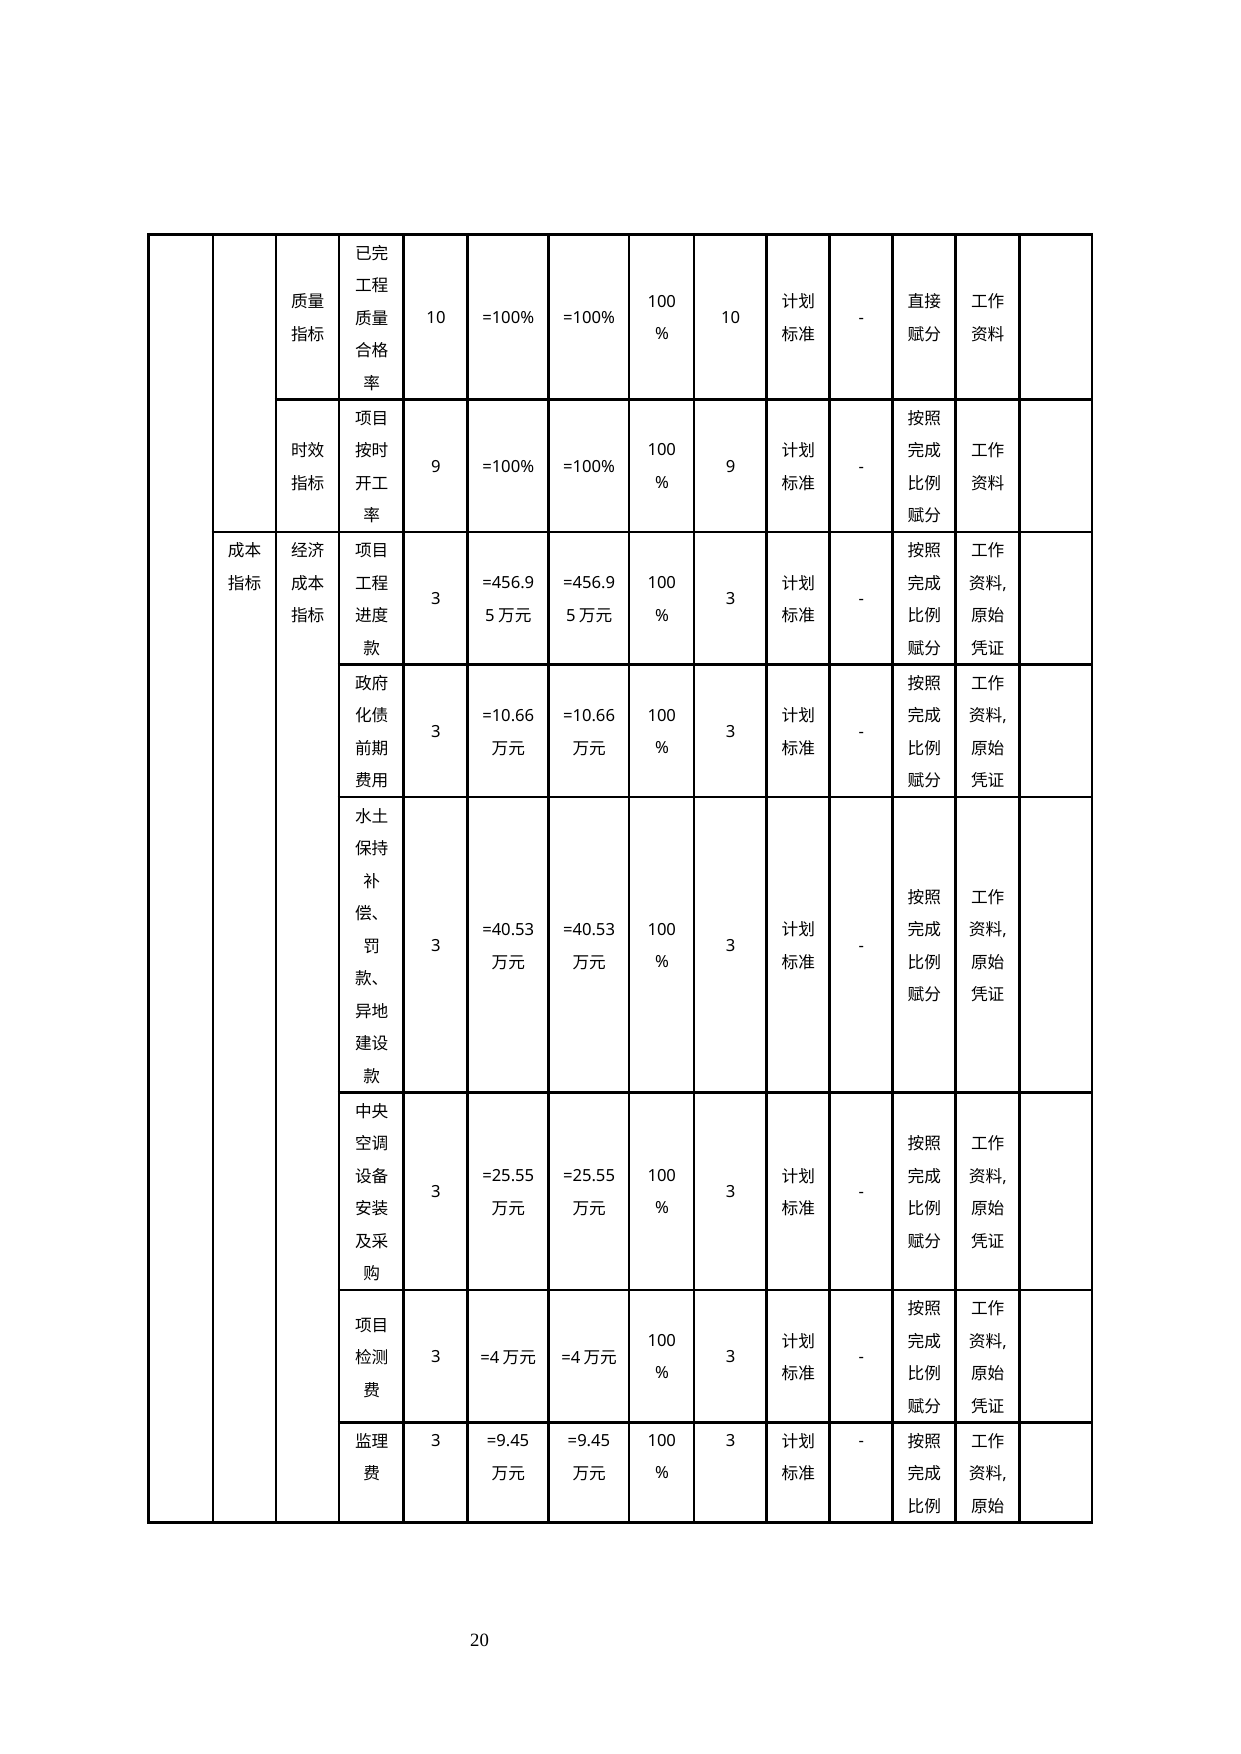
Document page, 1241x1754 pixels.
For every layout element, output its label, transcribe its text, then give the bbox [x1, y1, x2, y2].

table_cell 计划标准 [768, 1424, 828, 1521]
table_cell 政府化债前期费用 [340, 666, 402, 796]
table_cell 工作资料,原始凭证 [957, 666, 1018, 796]
table_cell 质量指标 [277, 236, 338, 398]
table_cell 按照完成比例赋分 [894, 798, 954, 1091]
table_cell 按照完成比例赋分 [894, 533, 954, 663]
table_cell =100% [550, 236, 628, 398]
table_cell - [831, 1291, 891, 1421]
table_cell =25.55万元 [469, 1094, 547, 1288]
table_cell 工作资料,原始凭证 [957, 1094, 1018, 1288]
table_cell =100% [469, 401, 547, 531]
table_cell [1021, 533, 1091, 663]
table_cell 100% [630, 666, 693, 796]
table_cell 3 [405, 1424, 466, 1521]
table_cell 时效指标 [277, 401, 338, 531]
table_cell 按照完成比例赋分 [894, 401, 954, 531]
table_cell 中央空调设备安装及采购 [340, 1094, 402, 1288]
table_cell 100% [630, 401, 693, 531]
table_cell 计划标准 [768, 533, 828, 663]
table_cell 3 [405, 1094, 466, 1288]
table_cell - [831, 1424, 891, 1521]
table_cell =456.95万元 [469, 533, 547, 663]
table_cell 计划标准 [768, 401, 828, 531]
table_cell =9.45万元 [550, 1424, 628, 1521]
table_cell 9 [405, 401, 466, 531]
table_cell [1021, 1424, 1091, 1521]
table_cell - [831, 236, 891, 398]
table_cell 项目检测费 [340, 1291, 402, 1421]
table_cell 3 [695, 1094, 765, 1288]
table_cell =456.95万元 [550, 533, 628, 663]
table_cell 3 [405, 533, 466, 663]
table_cell 计划标准 [768, 1291, 828, 1421]
table_cell 100% [630, 236, 693, 398]
table_cell 3 [695, 666, 765, 796]
table_cell 10 [695, 236, 765, 398]
table_cell 计划标准 [768, 1094, 828, 1288]
table_cell 100% [630, 1424, 693, 1521]
table_cell [1021, 236, 1091, 398]
table_cell 经济成本指标 [277, 533, 338, 1521]
table_cell 3 [405, 798, 466, 1091]
table_cell - [831, 798, 891, 1091]
table_cell 100% [630, 798, 693, 1091]
table_cell =10.66万元 [550, 666, 628, 796]
table_cell 3 [695, 533, 765, 663]
table_cell [1021, 798, 1091, 1091]
table_cell 按照完成比例赋分 [894, 1094, 954, 1288]
table_cell 已完工程质量合格率 [340, 236, 402, 398]
table_cell - [831, 666, 891, 796]
table_cell 水土保持补偿、罚款、异地建设款 [340, 798, 402, 1091]
table_cell 3 [695, 1291, 765, 1421]
table_cell [1021, 1094, 1091, 1288]
table_cell =100% [469, 236, 547, 398]
table_cell =100% [550, 401, 628, 531]
table_cell =10.66万元 [469, 666, 547, 796]
table_cell - [831, 1094, 891, 1288]
table_cell 计划标准 [768, 798, 828, 1091]
table_cell 项目工程进度款 [340, 533, 402, 663]
table_cell =9.45万元 [469, 1424, 547, 1521]
table_cell =4万元 [550, 1291, 628, 1421]
table_cell =25.55万元 [550, 1094, 628, 1288]
table_cell [1021, 401, 1091, 531]
table_cell 10 [405, 236, 466, 398]
table_cell 100% [630, 533, 693, 663]
table_cell 3 [695, 1424, 765, 1521]
table_cell [1021, 666, 1091, 796]
table_cell 计划标准 [768, 666, 828, 796]
table_cell 按照完成比例赋分 [894, 1291, 954, 1421]
table_cell 成本指标 [214, 533, 275, 1521]
table_cell 工作资料,原始凭证 [957, 533, 1018, 663]
table_cell 项目按时开工率 [340, 401, 402, 531]
table_cell [1021, 1291, 1091, 1421]
table_cell - [831, 533, 891, 663]
table_cell =4万元 [469, 1291, 547, 1421]
table_cell =40.53万元 [550, 798, 628, 1091]
table_cell 按照完成比例赋分 [894, 666, 954, 796]
table_cell 100% [630, 1094, 693, 1288]
table_cell 工作资料,原始凭证 [957, 798, 1018, 1091]
table_cell 3 [695, 798, 765, 1091]
table_cell 9 [695, 401, 765, 531]
table_cell 计划标准 [768, 236, 828, 398]
table_cell 按照完成比例赋分 [894, 1424, 954, 1521]
table_cell 工作资料 [957, 236, 1018, 398]
table_cell 工作资料,原始凭证 [957, 1424, 1018, 1521]
table_cell - [831, 401, 891, 531]
table_cell 100% [630, 1291, 693, 1421]
table_cell 工作资料,原始凭证 [957, 1291, 1018, 1421]
table_cell 工作资料 [957, 401, 1018, 531]
table_cell =40.53万元 [469, 798, 547, 1091]
table_cell 直接赋分 [894, 236, 954, 398]
table_cell 3 [405, 666, 466, 796]
table_cell 3 [405, 1291, 466, 1421]
table_cell 监理费 [340, 1424, 402, 1521]
